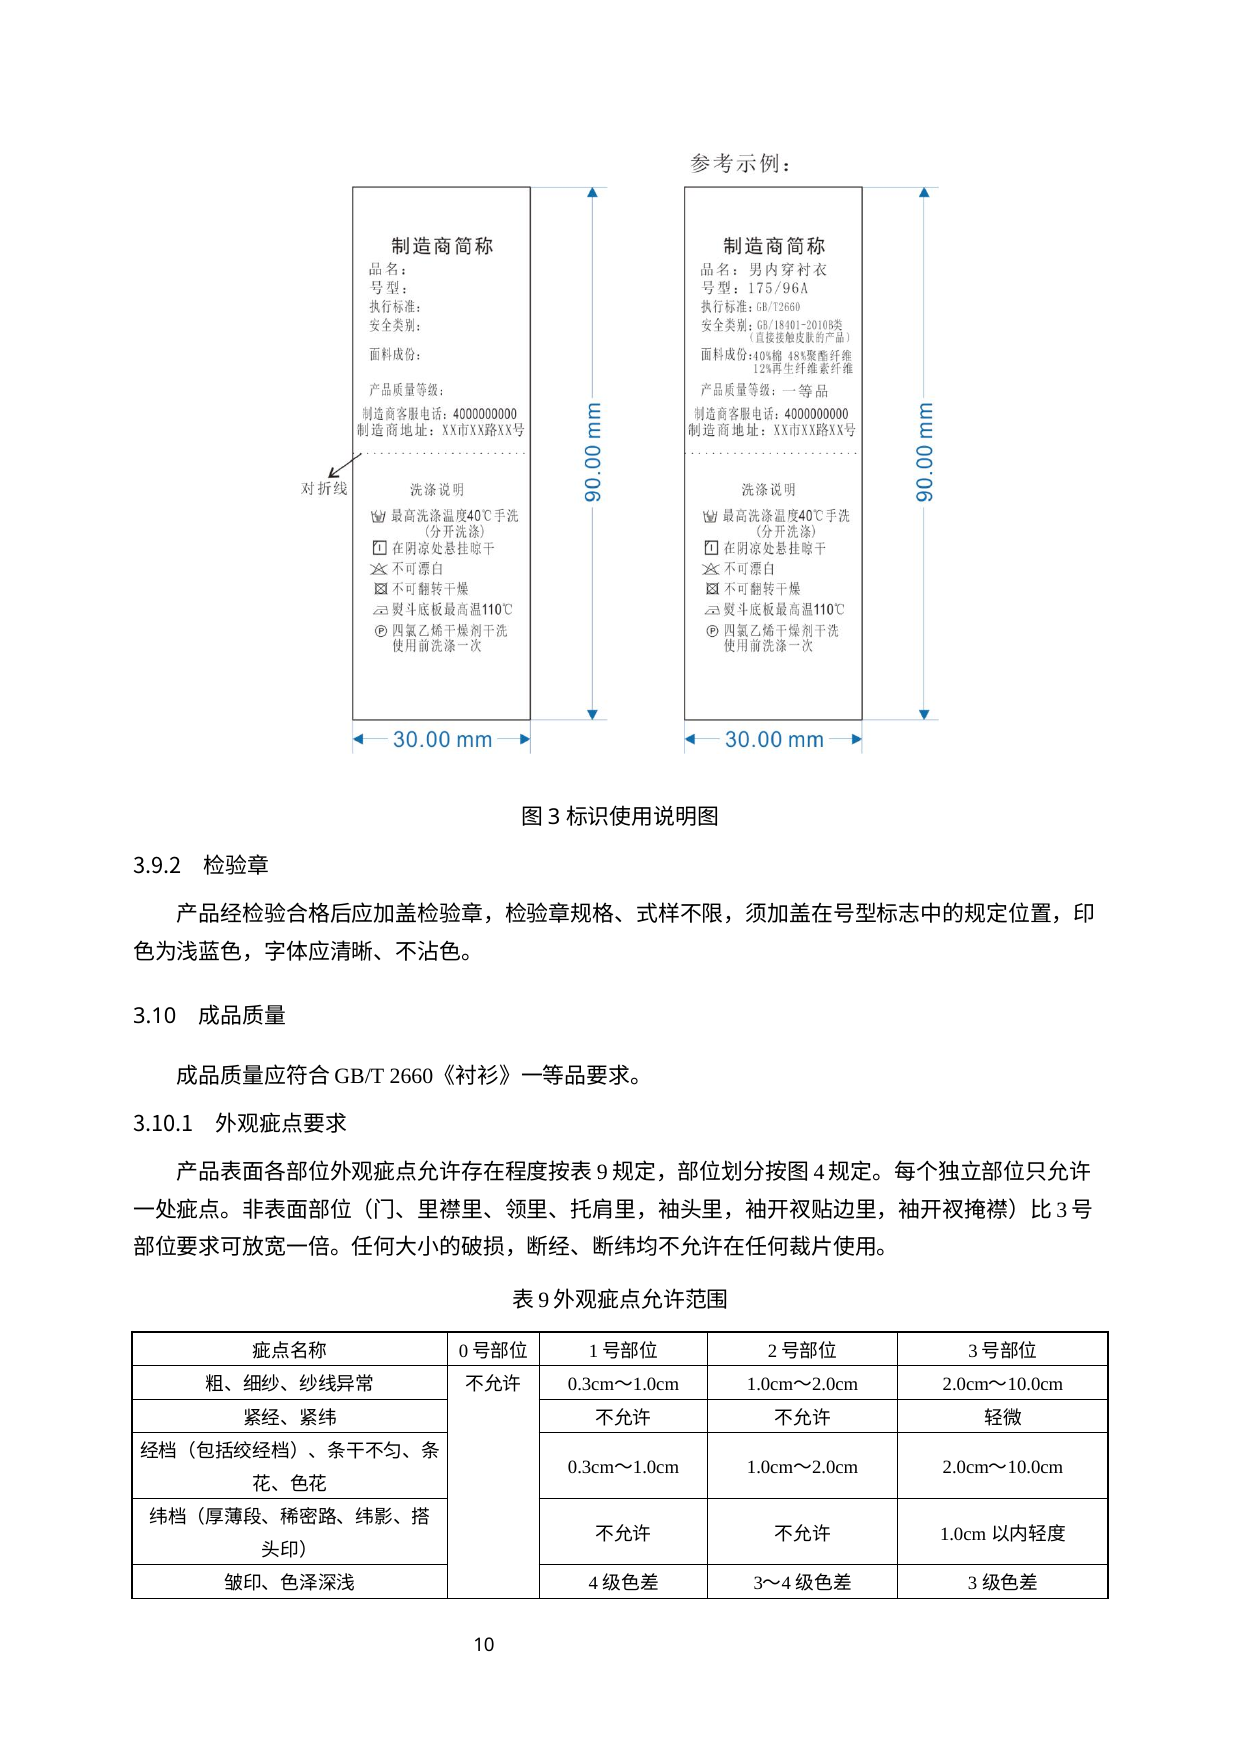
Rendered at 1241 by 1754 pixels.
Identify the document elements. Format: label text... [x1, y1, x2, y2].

table_header 疵点名称 [133, 1333, 447, 1365]
table_cell 1.0cm～2.0cm [708, 1433, 897, 1498]
table_cell 不允许 [540, 1400, 707, 1432]
subtitle 成品质量 [133, 998, 1107, 1030]
table_cell 经档（包括绞经档）、条干不匀、条 花、色花 [133, 1433, 447, 1498]
table_header 2号部位 [708, 1333, 897, 1365]
table_cell 4 级色差 [540, 1565, 707, 1598]
list 检验章 [133, 848, 1107, 880]
table_cell 不允许 [708, 1400, 897, 1432]
table_cell 1.0cm～2.0cm [708, 1366, 897, 1399]
text 成品质量应符合GB/T 2660《衬衫》一等品要求。 [133, 1057, 1107, 1090]
text 表9外观疵点允许范围 [133, 1282, 1107, 1314]
table_cell 不允许 [708, 1499, 897, 1564]
text 图3 标识使用说明图 [133, 799, 1107, 831]
table_cell 轻微 [898, 1400, 1107, 1432]
table_cell 3～4 级色差 [708, 1565, 897, 1598]
table_cell 粗、细纱、纱线异常 [133, 1366, 447, 1399]
table_cell 3 级色差 [898, 1565, 1107, 1598]
table_cell 紧经、紧纬 [133, 1400, 447, 1432]
table_header 0号部位 [448, 1333, 539, 1365]
table_header 1号部位 [540, 1333, 707, 1365]
table_cell 1.0cm 以内轻度 [898, 1499, 1107, 1564]
table_cell 纬档（厚薄段、稀密路、纬影、搭 头印） [133, 1499, 447, 1564]
table_cell 0.3cm～1.0cm [540, 1433, 707, 1498]
table_cell 不允许 [448, 1366, 539, 1598]
table_cell 不允许 [540, 1499, 707, 1564]
table_cell 0.3cm～1.0cm [540, 1366, 707, 1399]
table_cell 皱印、色泽深浅 [133, 1565, 447, 1598]
picture [301, 153, 939, 754]
table_cell 2.0cm～10.0cm [898, 1366, 1107, 1399]
table_cell 2.0cm～10.0cm [898, 1433, 1107, 1498]
text 产品经检验合格后应加盖检验章，检验章规格、式样不限，须加盖在号型标志中的规定位置，印色为浅蓝色，字体应清晰、不沾色。 [133, 896, 1107, 966]
table_header 3号部位 [898, 1333, 1107, 1365]
list 外观疵点要求 [133, 1106, 1107, 1138]
text 产品表面各部位外观疵点允许存在程度按表9规定，部位划分按图4规定。每个独立部位只允许一处疵点。非表面部位（门、里襟里、领里、托肩里，袖头里，袖开衩贴边里，袖开衩掩襟）比3号部位要求可放宽一倍。任何大小的破损，断经、断纬均不允许在任何裁片使用。 [133, 1154, 1107, 1261]
